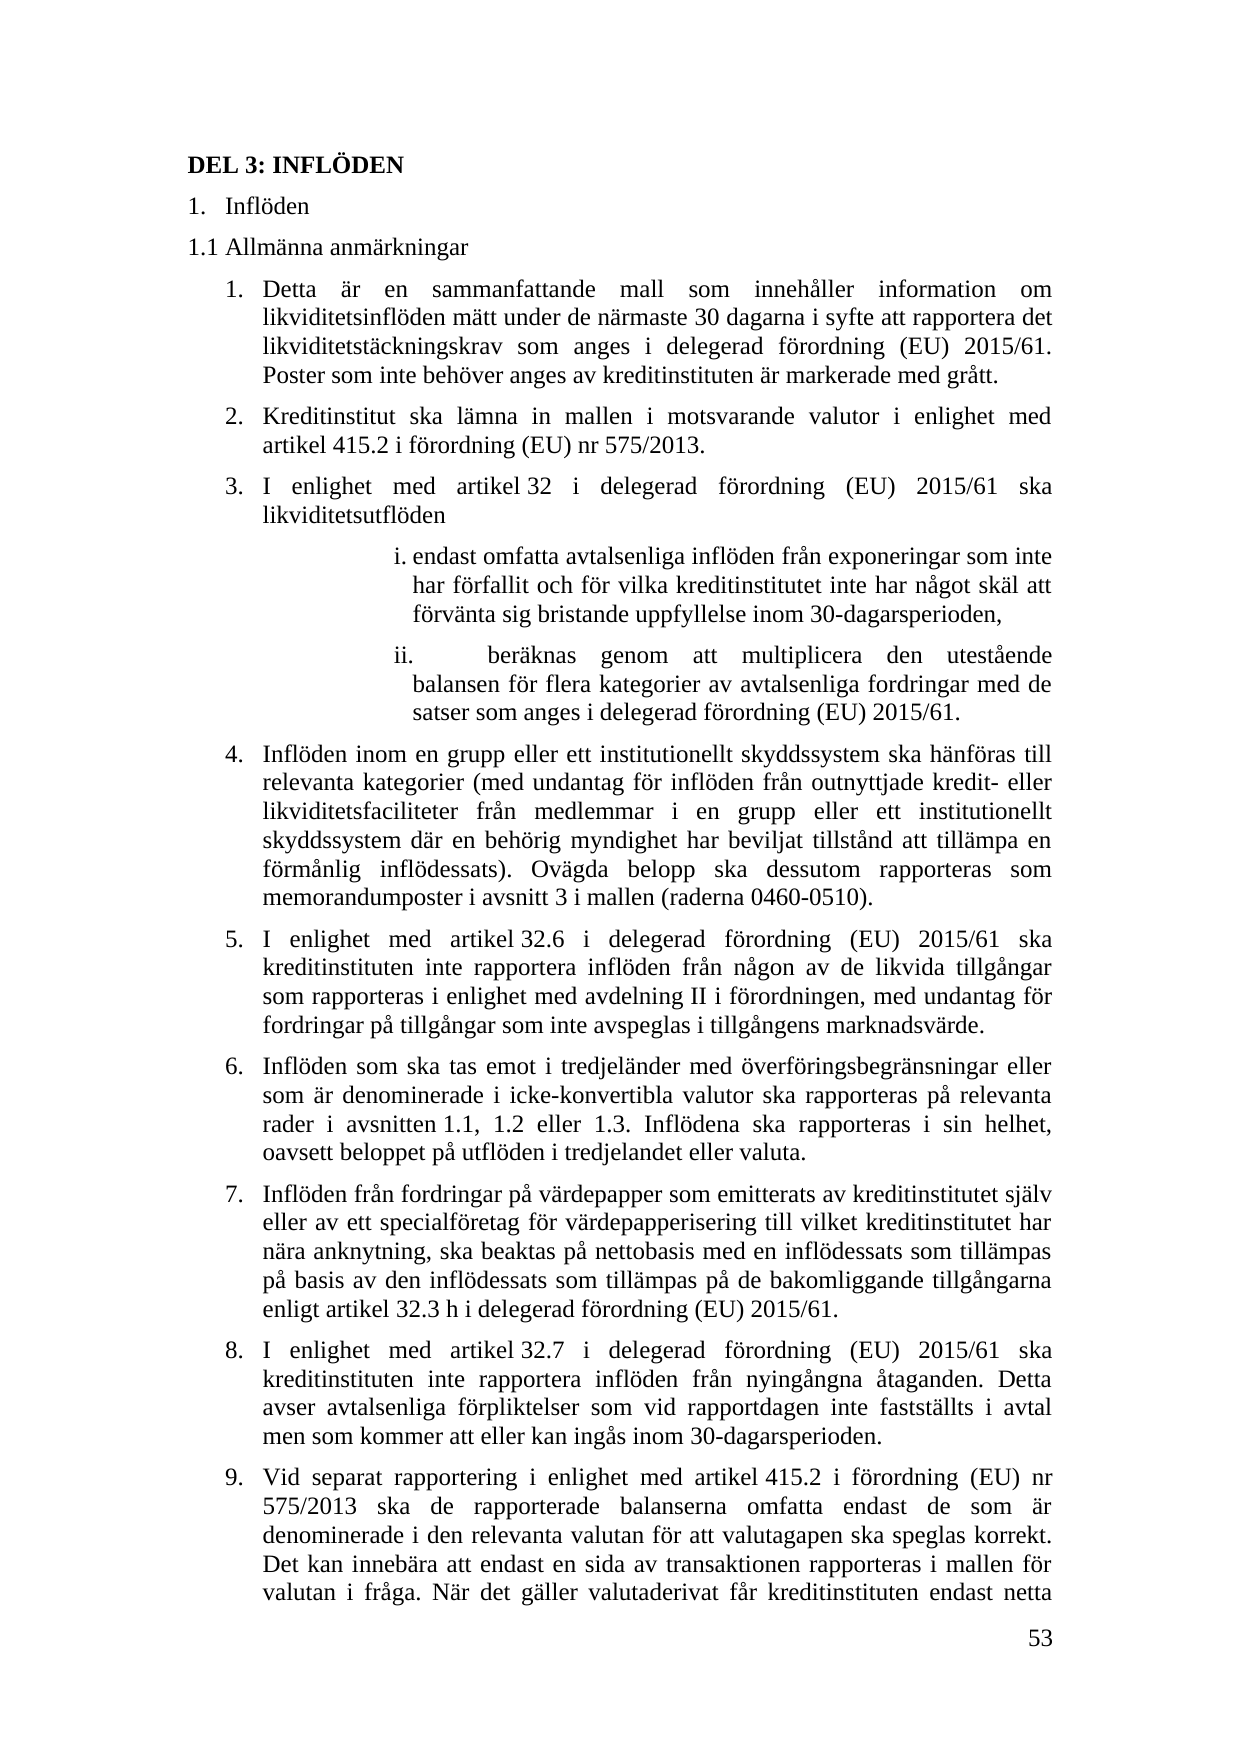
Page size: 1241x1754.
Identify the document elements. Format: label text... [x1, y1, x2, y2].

text DEL 3: INFLÖDEN [187, 150, 1053, 179]
text I enlighet med artikel 32 i delegerad förordning (EU) 2015/61 ska likviditetsutflöden [225, 471, 1053, 529]
text I enlighet med artikel 32.6 i delegerad förordning (EU) 2015/61 ska kreditinstituten inte rapportera inflöden från någon av de likvida tillgångar som rapporteras i enlighet med avdelning II i förordningen, med undantag för fordringar på tillgångar som inte avspeglas i tillgångens marknadsvärde. [225, 924, 1053, 1039]
text ii. beräknas genom att multiplicera den utestående balansen för flera kategorier av avtalsenliga fordringar med de satser som anges i delegerad förordning (EU) 2015/61. [394, 640, 1053, 726]
text i. endast omfatta avtalsenliga inflöden från exponeringar som inte har förfallit och för vilka kreditinstitutet inte har något skäl att förvänta sig bristande uppfyllelse inom 30-dagarsperioden, [394, 541, 1053, 627]
text Inflöden från fordringar på värdepapper som emitterats av kreditinstitutet själv eller av ett specialföretag för värdepapperisering till vilket kreditinstitutet har nära anknytning, ska beaktas på nettobasis med en inflödessats som tillämpas på basis av den inflödessats som tillämpas på de bakomliggande tillgångarna enligt artikel 32.3 h i delegerad förordning (EU) 2015/61. [225, 1179, 1053, 1322]
list 1. Inflöden [187, 191, 1053, 220]
text Inflöden som ska tas emot i tredjeländer med överföringsbegränsningar eller som är denominerade i icke-konvertibla valutor ska rapporteras på relevanta rader i avsnitten 1.1, 1.2 eller 1.3. Inflödena ska rapporteras i sin helhet, oavsett beloppet på utflöden i tredjelandet eller valuta. [225, 1051, 1053, 1166]
text Inflöden inom en grupp eller ett institutionellt skyddssystem ska hänföras till relevanta kategorier (med undantag för inflöden från outnyttjade kredit- eller likviditetsfaciliteter från medlemmar i en grupp eller ett institutionellt skyddssystem där en behörig myndighet har beviljat tillstånd att tillämpa en förmånlig inflödessats). Ovägda belopp ska dessutom rapporteras som memorandumposter i avsnitt 3 i mallen (raderna 0460-0510). [225, 739, 1053, 911]
text I enlighet med artikel 32.7 i delegerad förordning (EU) 2015/61 ska kreditinstituten inte rapportera inflöden från nyingångna åtaganden. Detta avser avtalsenliga förpliktelser som vid rapportdagen inte fastställts i avtal men som kommer att eller kan ingås inom 30-dagarsperioden. [225, 1335, 1053, 1450]
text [225, 1462, 1053, 1606]
list 1.1 Allmänna anmärkningar [187, 232, 1053, 261]
text Kreditinstitut ska lämna in mallen i motsvarande valutor i enlighet med artikel 415.2 i förordning (EU) nr 575/2013. [225, 401, 1053, 459]
list Detta är en sammanfattande mall som innehåller information om likviditetsinflöden mätt under de närmaste 30 dagarna i syfte att rapportera det likviditetstäckningskrav som anges i delegerad förordning (EU) 2015/61. Poster som inte behöver anges av kreditinstituten är markerade med grått. [225, 274, 1053, 389]
